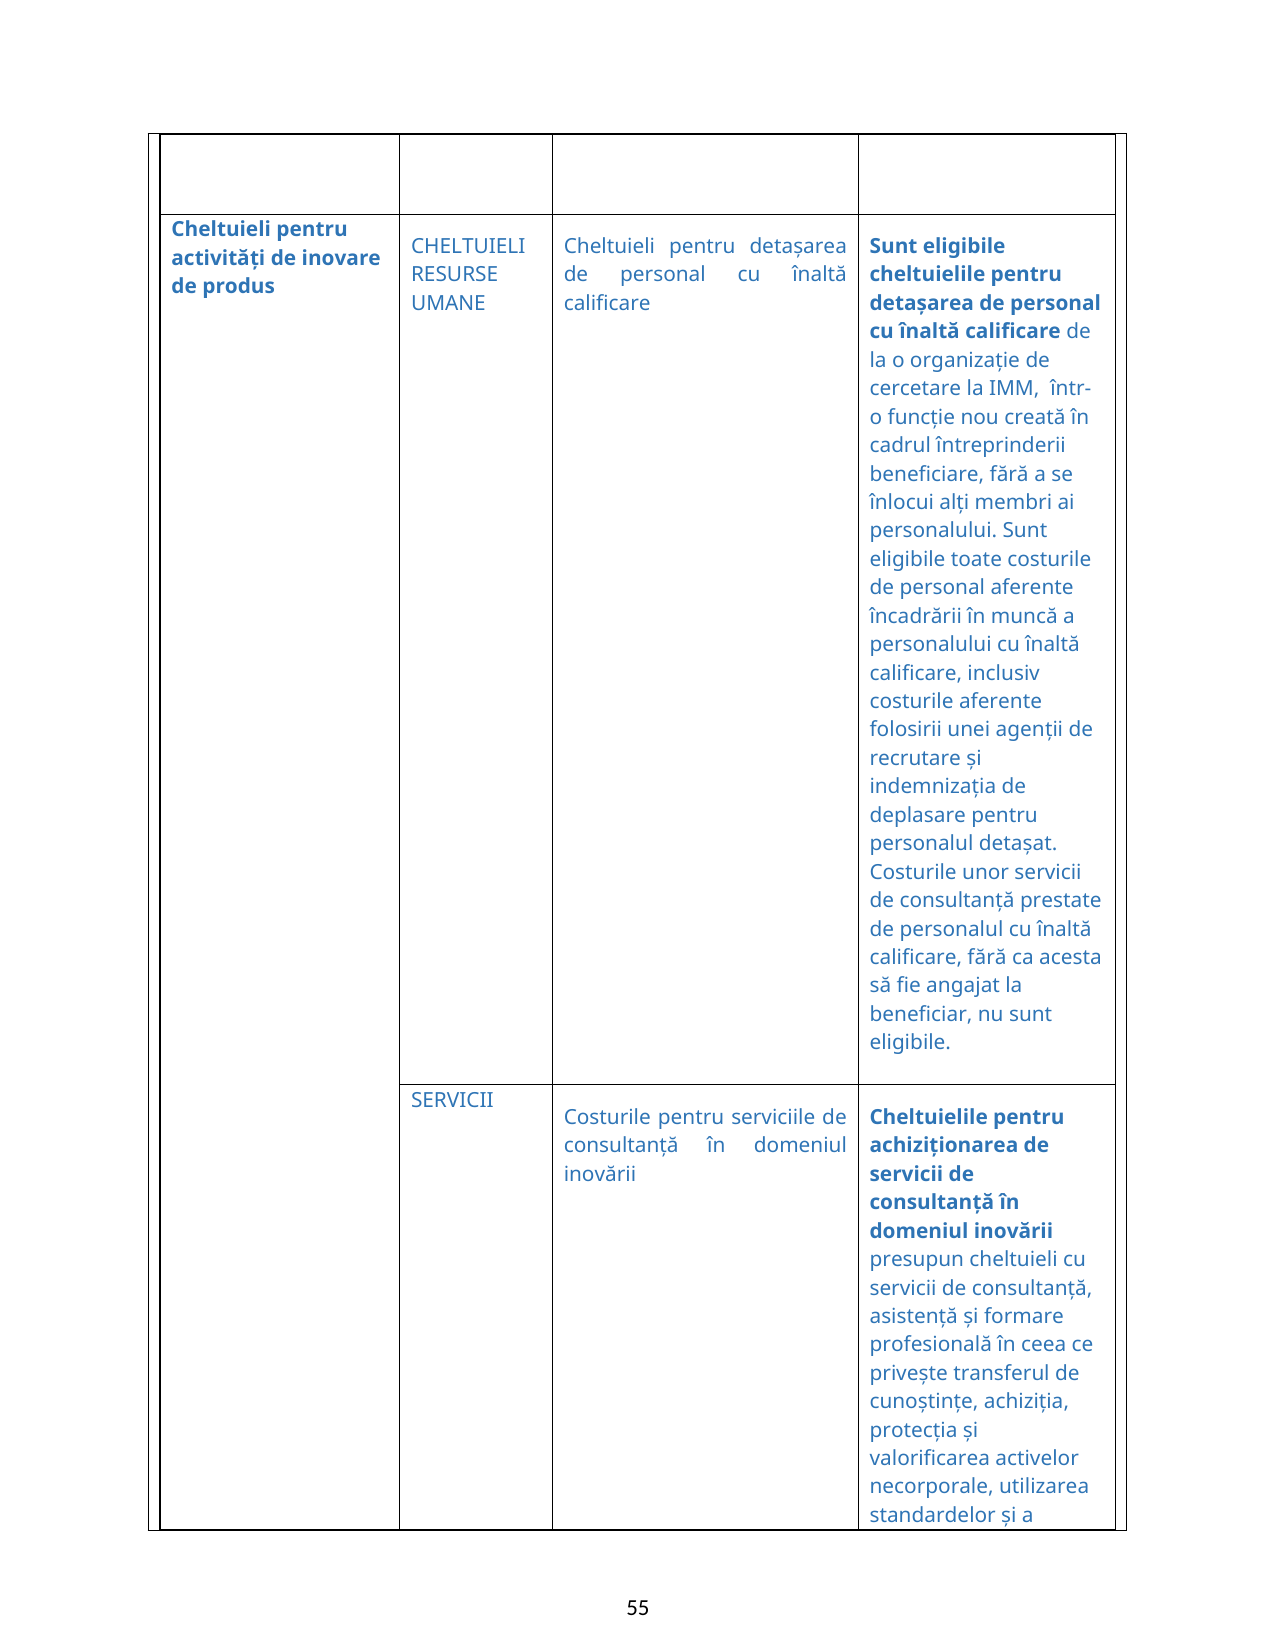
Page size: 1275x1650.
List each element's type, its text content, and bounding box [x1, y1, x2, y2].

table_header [859, 215, 1115, 1084]
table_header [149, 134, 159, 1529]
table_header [553, 1085, 858, 1529]
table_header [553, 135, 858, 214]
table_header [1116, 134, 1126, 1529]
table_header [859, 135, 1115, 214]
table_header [553, 215, 858, 1084]
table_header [859, 1085, 1115, 1529]
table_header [161, 215, 399, 1529]
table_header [400, 1085, 552, 1529]
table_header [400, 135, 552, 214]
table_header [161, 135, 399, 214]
